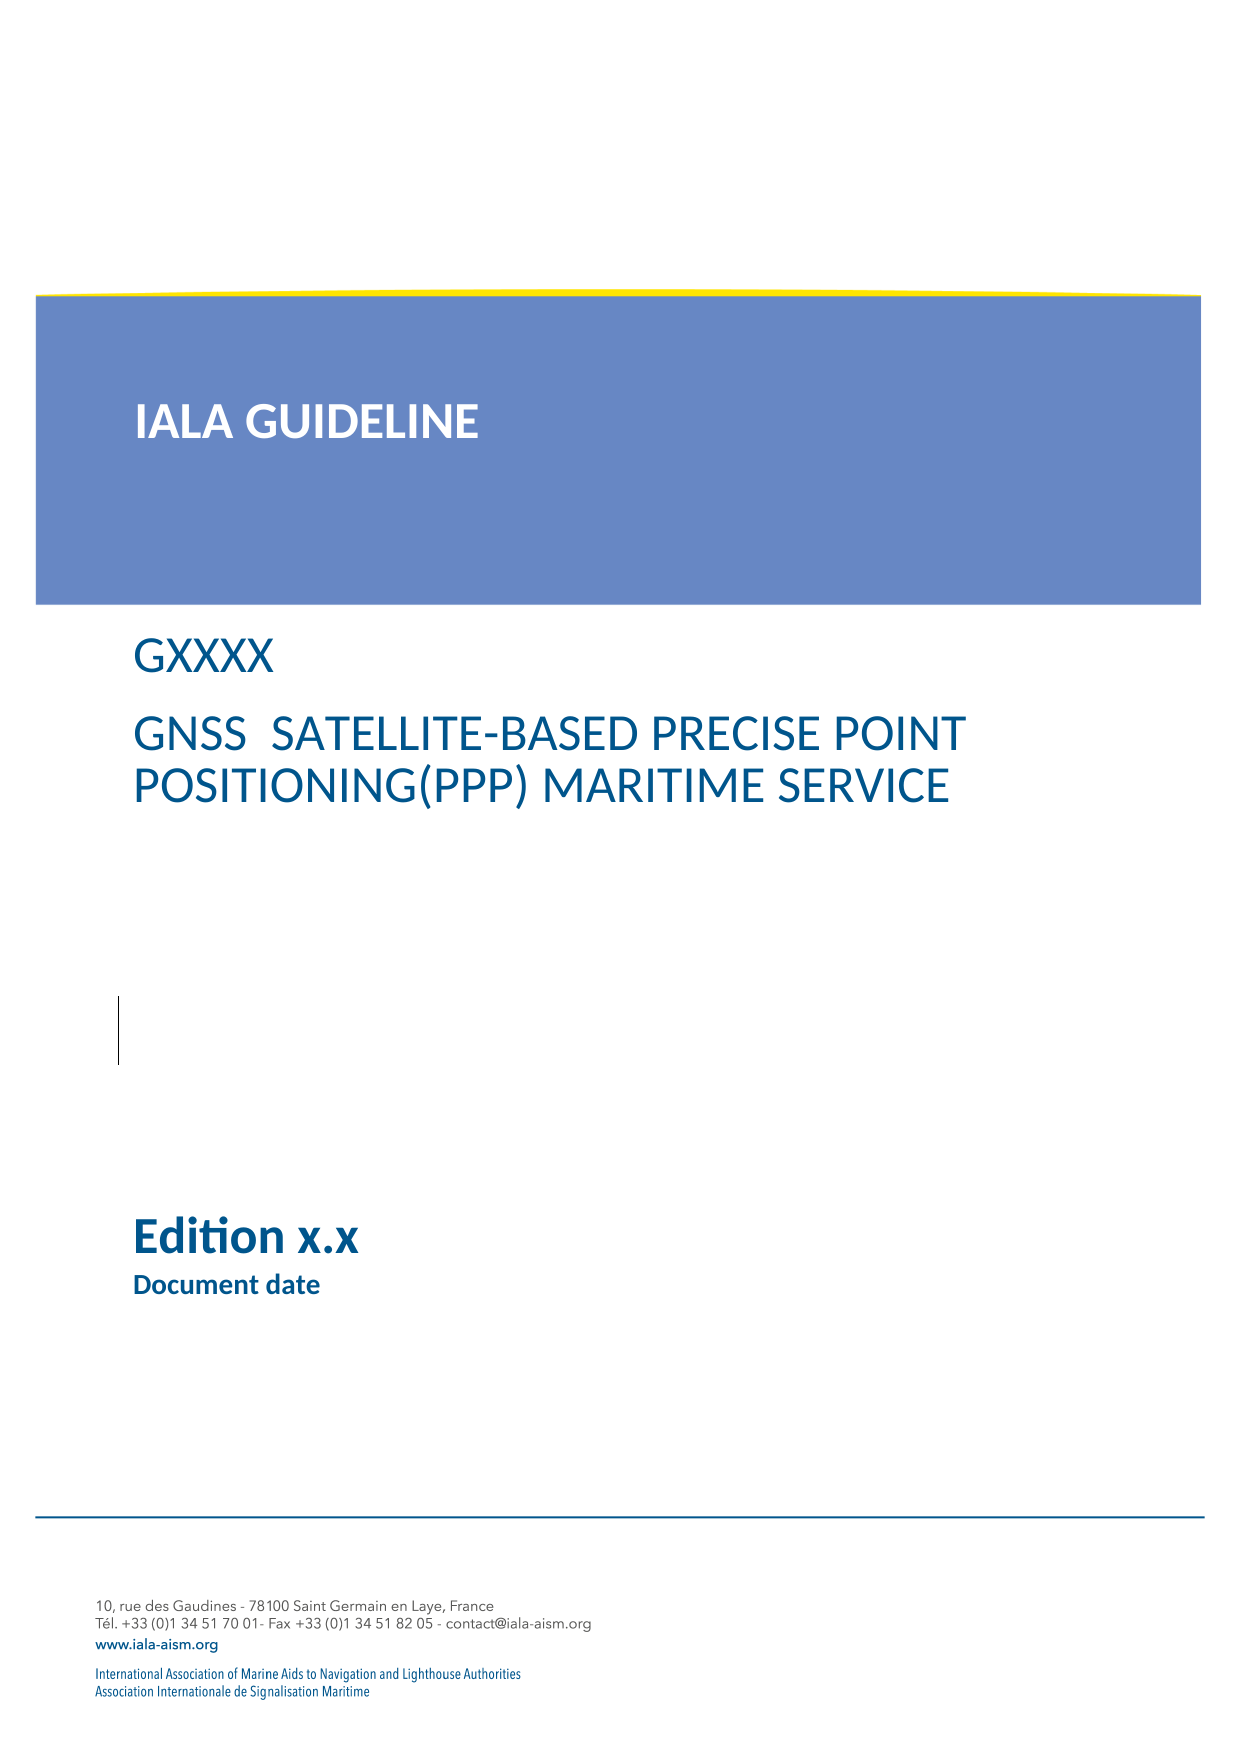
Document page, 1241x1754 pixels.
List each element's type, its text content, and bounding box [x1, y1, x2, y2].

text GNSS satellite-based Precise Point Positioning(PPP) MARITIME SERVICE [133, 709, 1107, 813]
text GXXXX [133, 622, 1107, 686]
picture [89, 1595, 622, 1714]
picture [0, 231, 1240, 616]
table_header IALA Guideline [40, 270, 1014, 577]
text Edition x.x [133, 1203, 1107, 1266]
text Document date [133, 1266, 1107, 1302]
